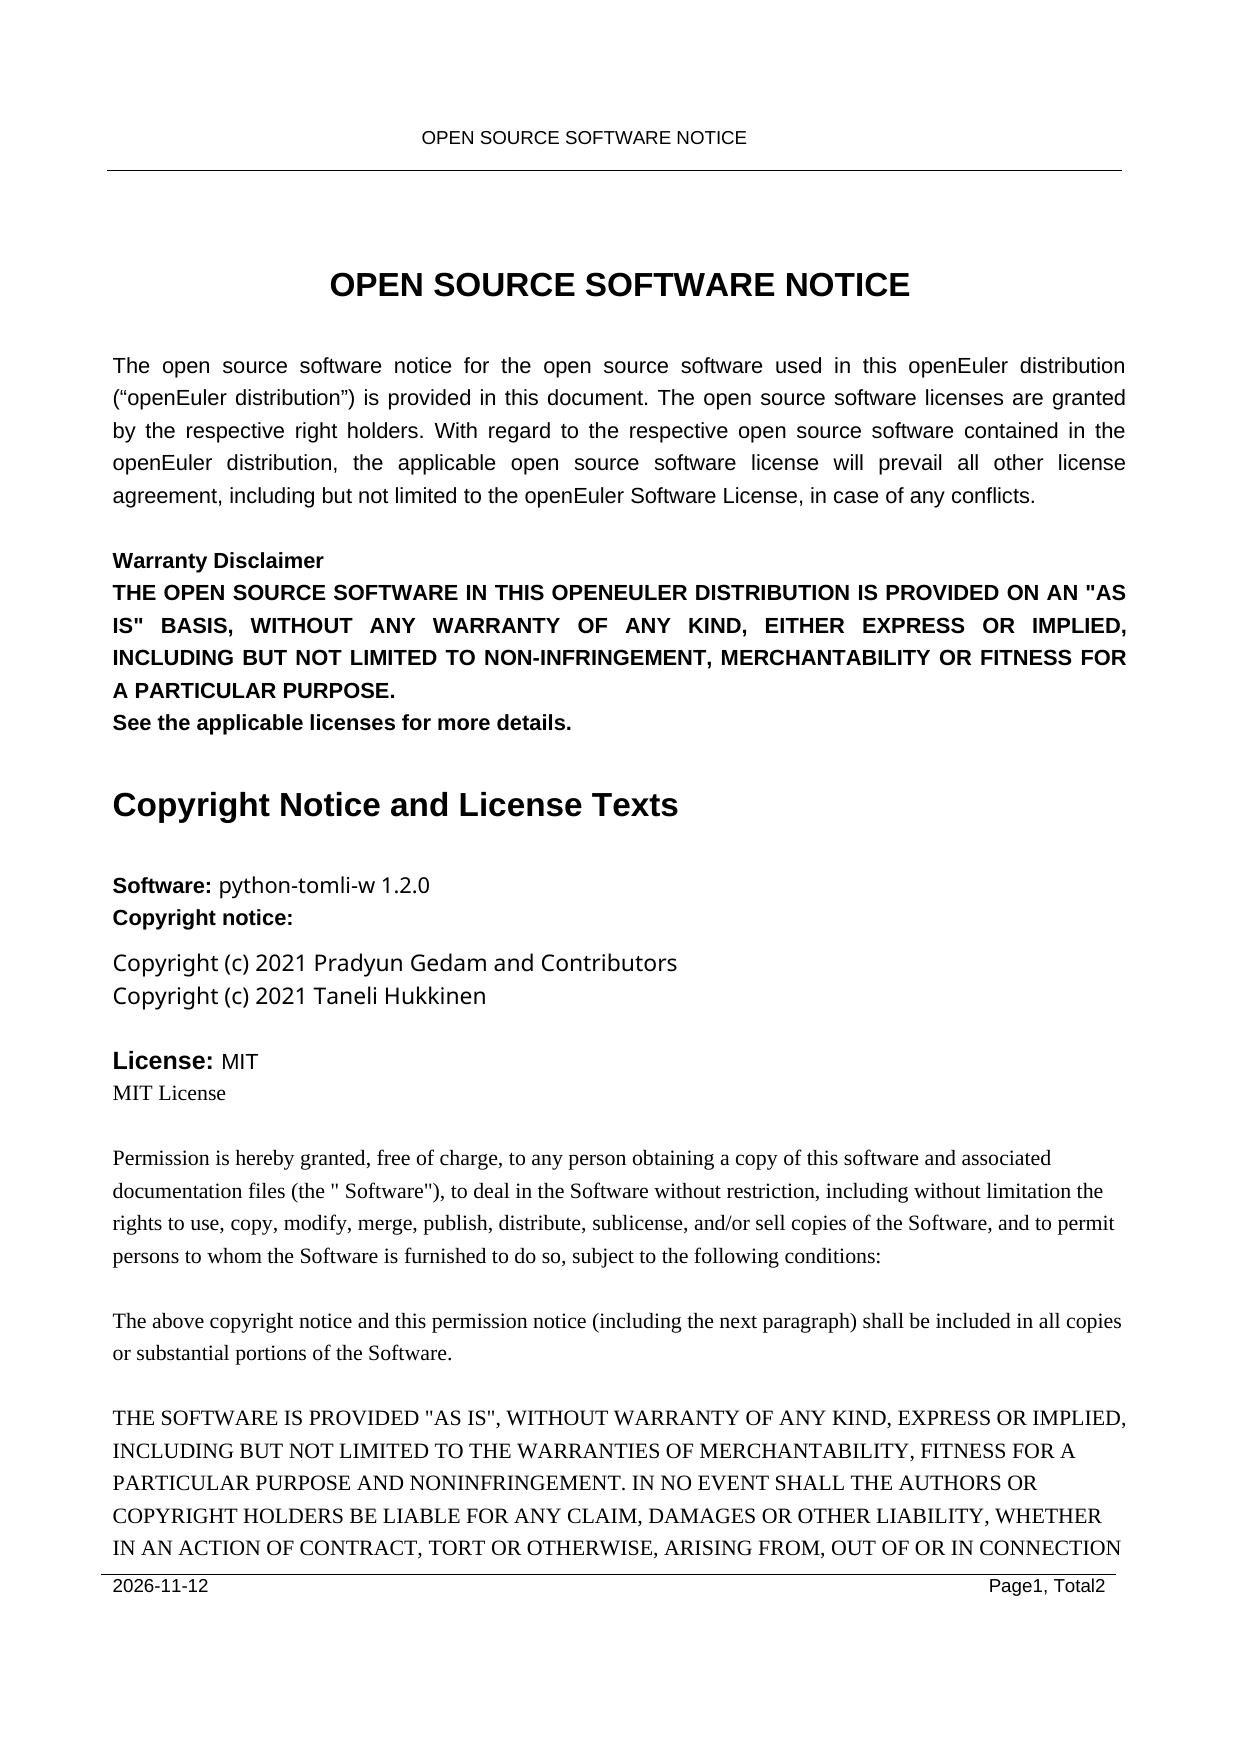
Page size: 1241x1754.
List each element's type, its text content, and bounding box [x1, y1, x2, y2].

text Copyright Notice and License Texts [112, 771, 1128, 836]
title Software: python-tomli-w 1.2.0 [112, 869, 1128, 901]
text OPEN SOURCE SOFTWARE NOTICE [112, 251, 1128, 316]
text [112, 1077, 1128, 1564]
text License: MIT [112, 1044, 1128, 1077]
text Warranty Disclaimer [112, 544, 1128, 576]
text THE OPEN SOURCE SOFTWARE IN THIS OPENEULER DISTRIBUTION IS PROVIDED ON AN "AS IS" BASIS, WITHOUT ANY WARRANTY OF ANY KIND, EITHER EXPRESS OR IMPLIED, INCLUDING BUT NOT LIMITED TO NON-INFRINGEMENT, MERCHANTABILITY OR FITNESS FOR A PARTICULAR PURPOSE. See the applicable licenses for more details. [112, 576, 1128, 739]
text The open source software notice for the open source software used in this openEuler distribution (“openEuler distribution”) is provided in this document. The open source software licenses are granted by the respective right holders. With regard to the respective open source software contained in the openEuler distribution, the applicable open source software license will prevail all other license agreement, including but not limited to the openEuler Software License, in case of any conflicts. [112, 349, 1128, 511]
text Copyright (c) 2021 Pradyun Gedam and Contributors Copyright (c) 2021 Taneli Hukkinen [112, 947, 1128, 1044]
text Copyright notice: [112, 901, 1128, 934]
